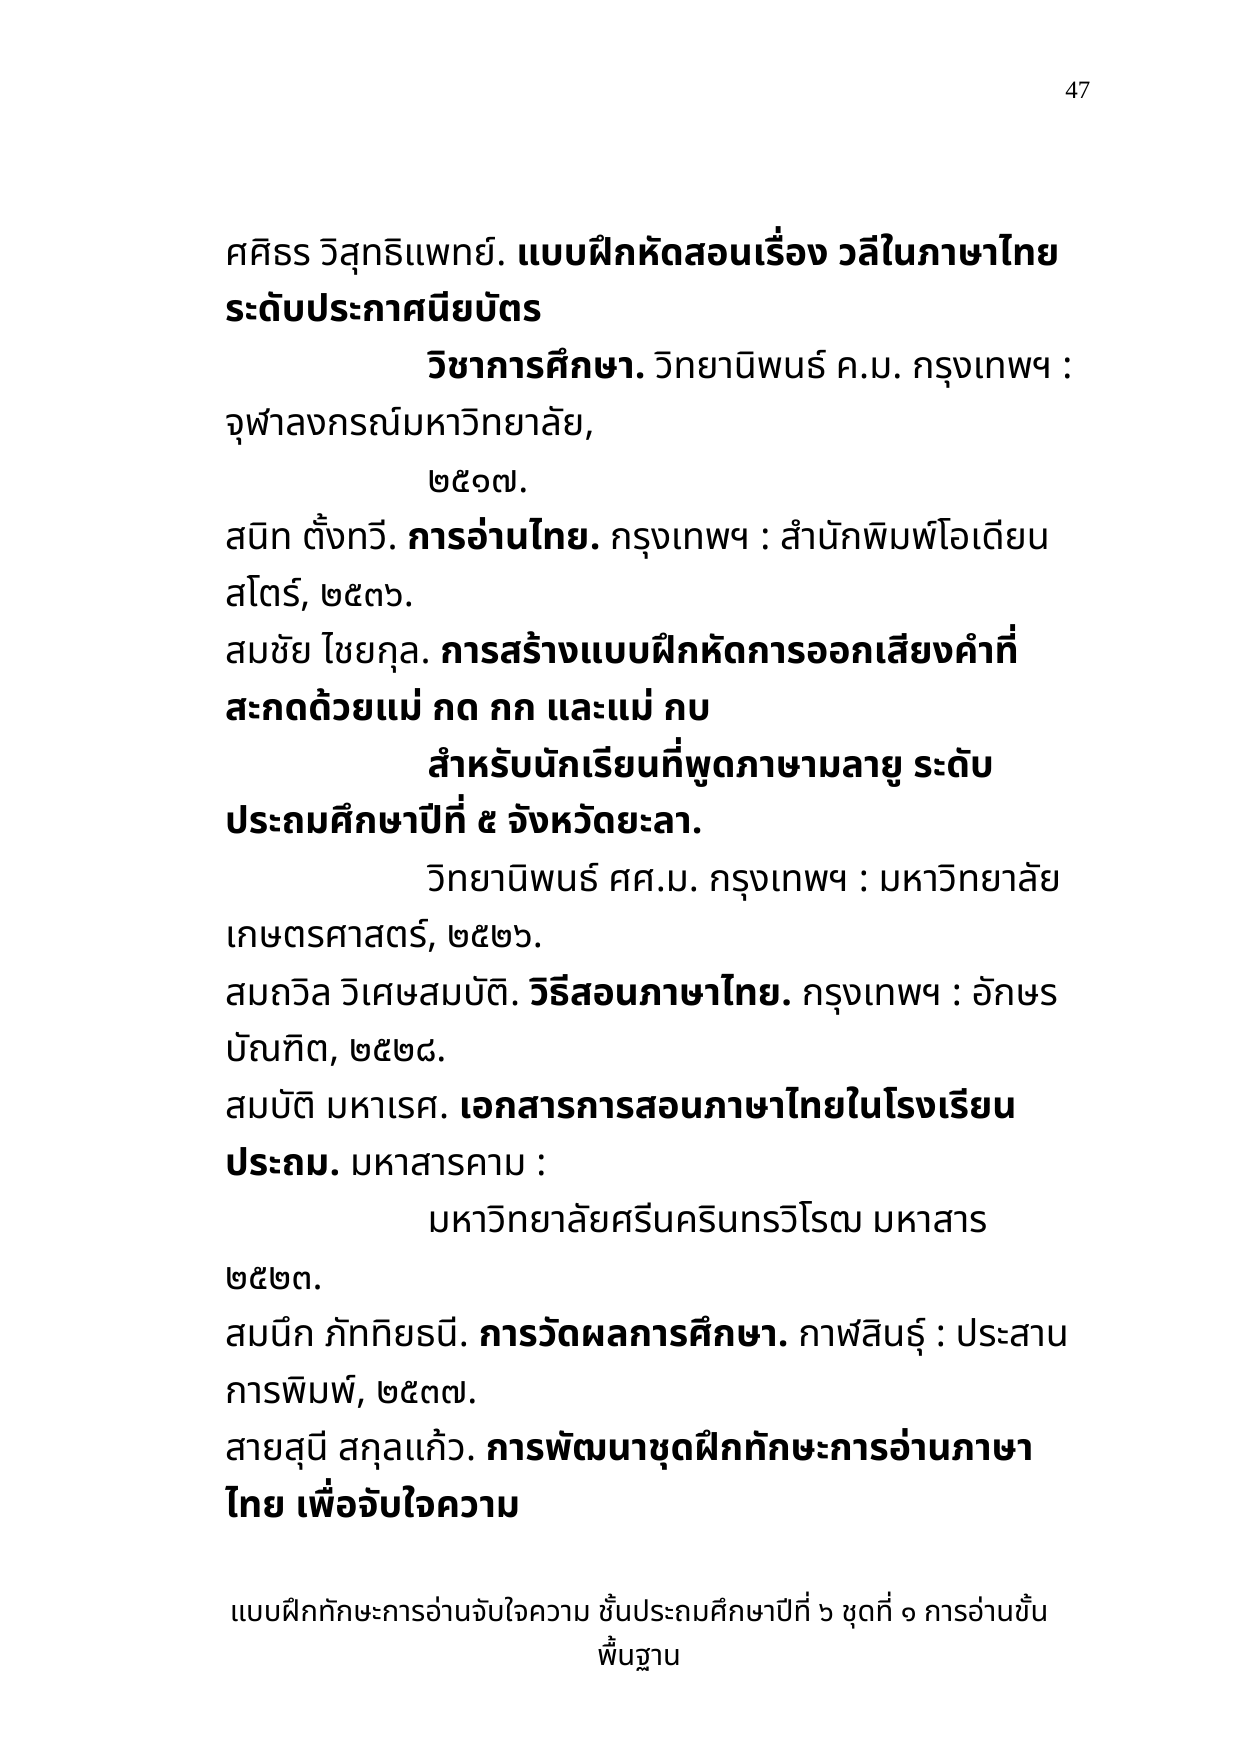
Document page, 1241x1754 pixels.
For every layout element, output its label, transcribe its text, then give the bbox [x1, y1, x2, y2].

text กกกกกกกกกวิทยานิพนธ์ ศศ.ม. กรุงเทพฯ : มหาวิทยาลัยเกษตรศาสตร์, ๒๕๒๖. [225, 851, 1090, 965]
text สมถวิล วิเศษสมบัติ. วิธีสอนภาษาไทย. กรุงเทพฯ : อักษรบัณฑิต, ๒๕๒๘. [225, 965, 1090, 1079]
text กกกกกกกกกมหาวิทยาลัยศรีนครินทรวิโรฒ มหาสารคาม, ๒๕๒๓. [225, 1193, 1090, 1307]
text สมนึก ภัททิยธนี. การวัดผลการศึกษา. กาฬสินธุ์ : ประสานการพิมพ์, ๒๕๓๗. [225, 1307, 1090, 1421]
text ศศิธร วิสุทธิแพทย์. แบบฝึกหัดสอนเรื่อง วลีในภาษาไทย ระดับประกาศนียบัตร [225, 225, 1090, 339]
text กกกกกกกกกสำหรับนักเรียนที่พูดภาษามลายู ระดับประถมศึกษาปีที่ ๕ จังหวัดยะลา. [225, 737, 1090, 851]
text สายสุนี สกุลแก้ว. การพัฒนาชุดฝึกทักษะการอ่านภาษาไทย เพื่อจับใจความ [225, 1421, 1090, 1534]
text สนิท ตั้งทวี. การอ่านไทย. กรุงเทพฯ : สำนักพิมพ์โอเดียนสโตร์, ๒๕๓๖. [225, 509, 1090, 623]
text สมบัติ มหาเรศ. เอกสารการสอนภาษาไทยในโรงเรียนประถม. มหาสารคาม : [225, 1079, 1090, 1193]
text กกกกกกกกกวิชาการศึกษา. วิทยานิพนธ์ ค.ม. กรุงเทพฯ : จุฬาลงกรณ์มหาวิทยาลัย, [225, 339, 1090, 453]
text กกกกกกกกก๒๕๑๗. [225, 453, 1090, 509]
text สมชัย ไชยกุล. การสร้างแบบฝึกหัดการออกเสียงคำที่สะกดด้วยแม่ กด กก และแม่ กบ [225, 623, 1090, 737]
